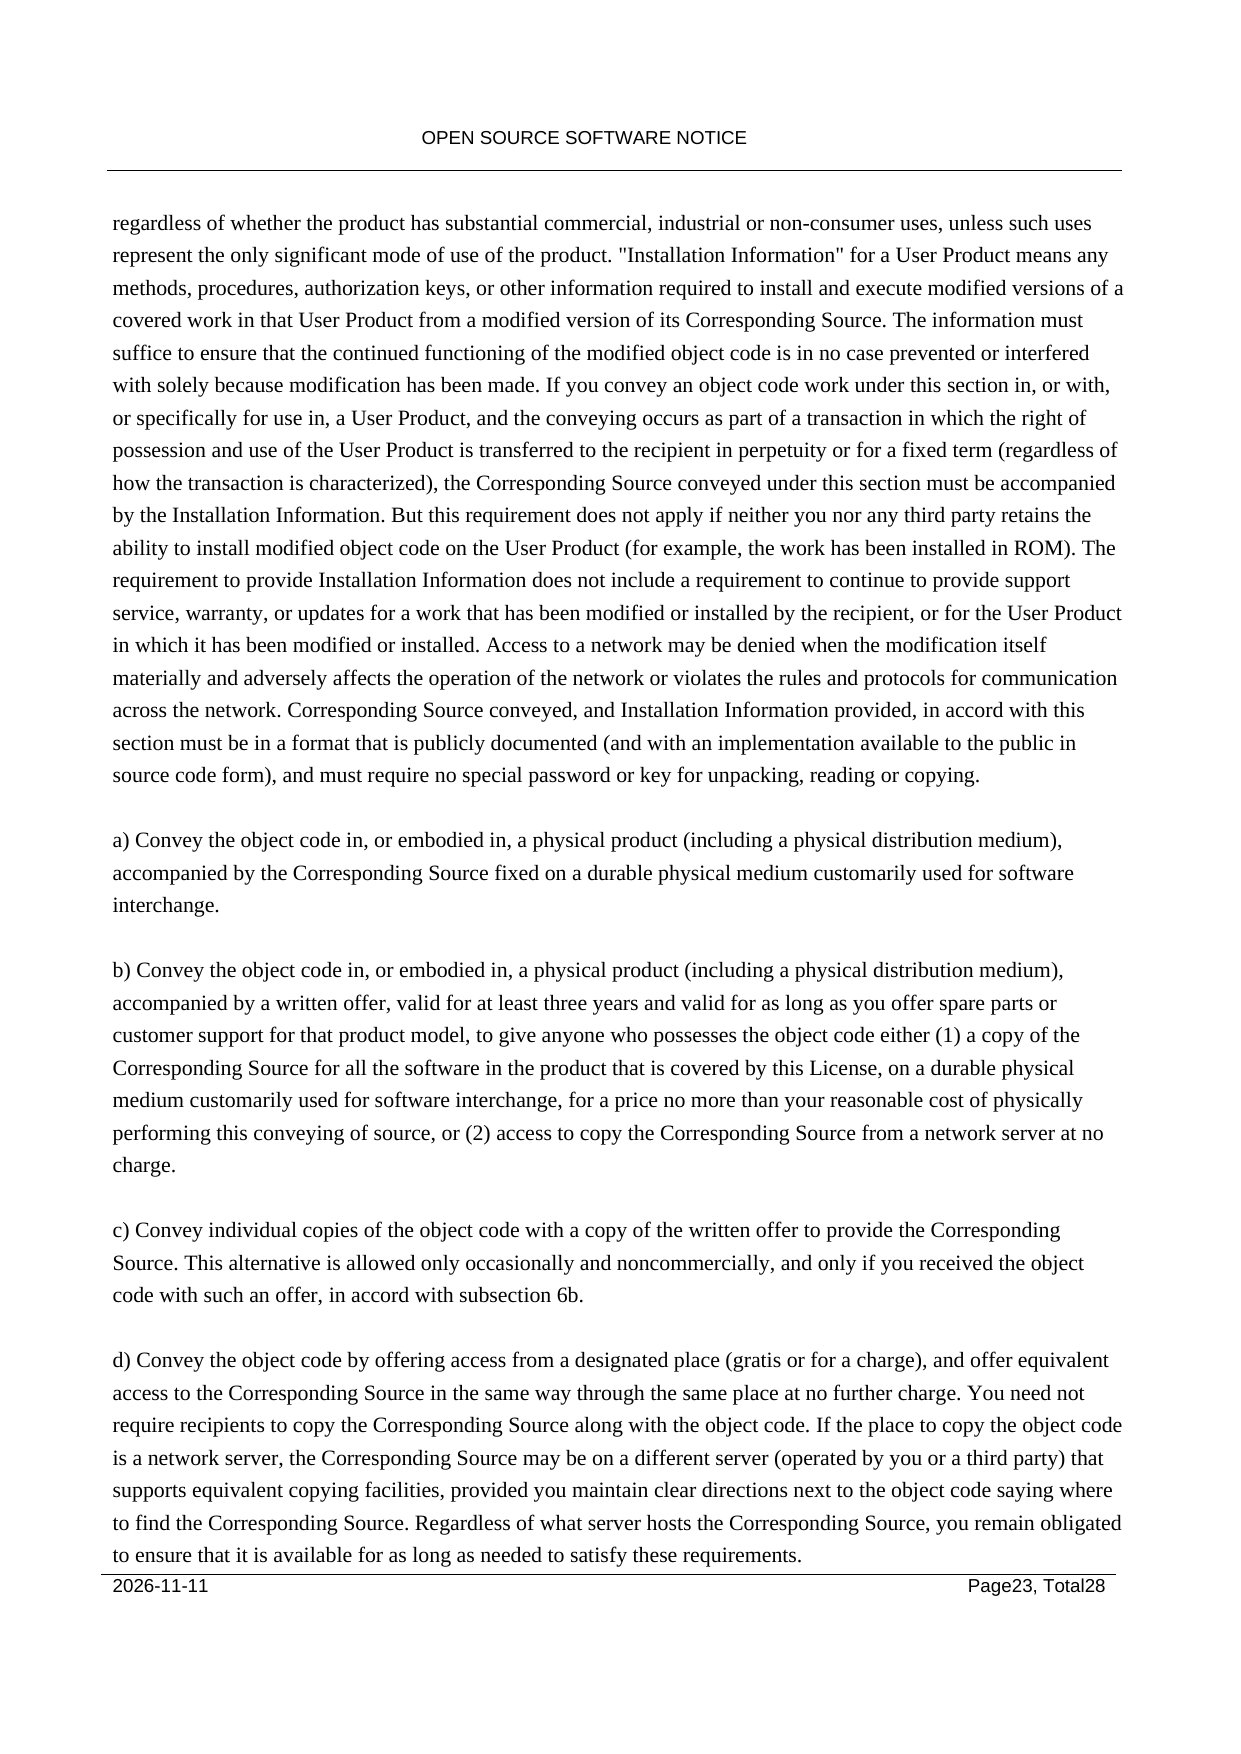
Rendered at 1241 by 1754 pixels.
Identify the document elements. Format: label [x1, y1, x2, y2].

text [112, 206, 1128, 1571]
